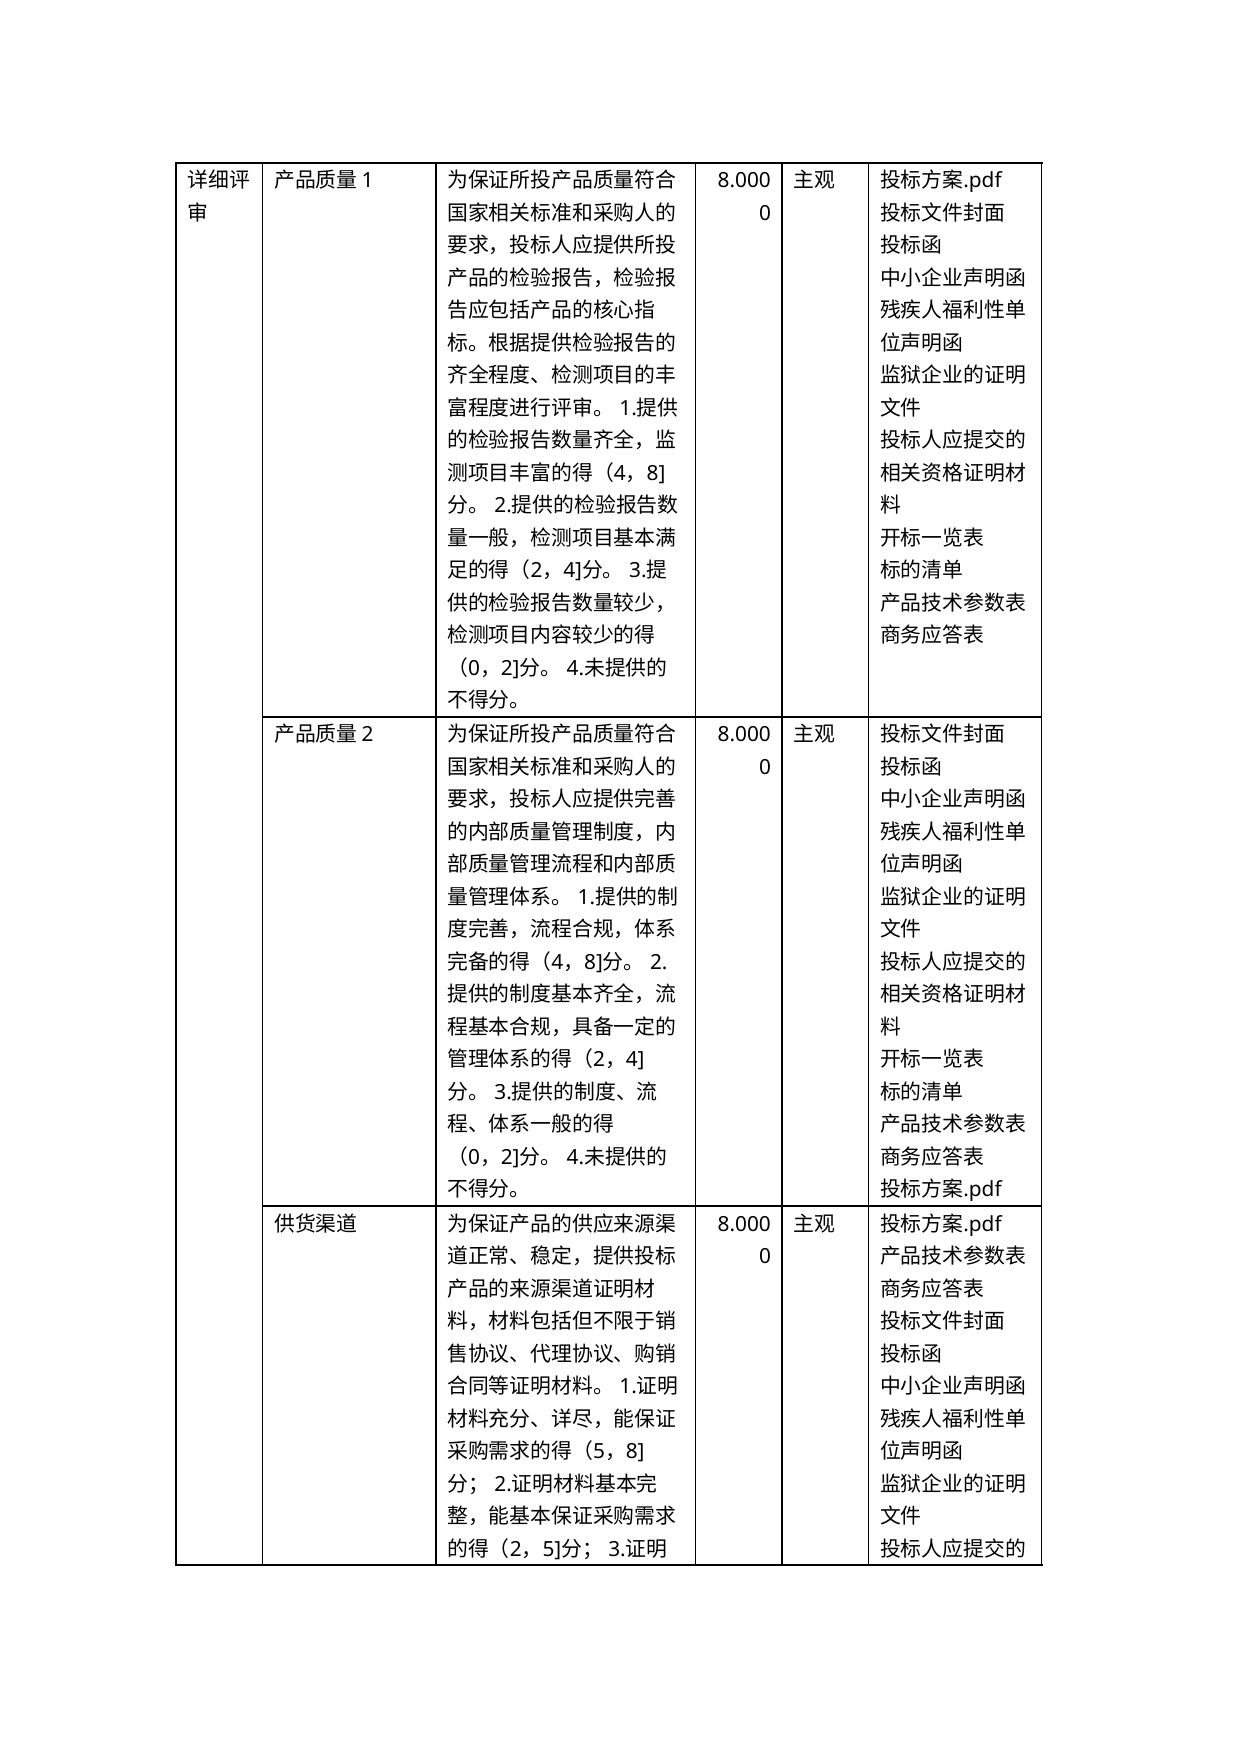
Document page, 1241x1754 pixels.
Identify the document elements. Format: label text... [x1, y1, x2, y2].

table_cell 为保证所投产品质量符合国家相关标准和采购人的要求，投标人应提供完善的内部质量管理制度，内部质量管理流程和内部质量管理体系。 1.提供的制度完善，流程合规，体系完备的得（4，8]分。 2.提供的制度基本齐全，流程基本合规，具备一定的管理体系的得（2，4]分。 3.提供的制度、流程、体系一般的得（0，2]分。 4.未提供的不得分。 [437, 718, 695, 1205]
table_cell 投标方案.pdf 投标文件封面 投标函 中小企业声明函 残疾人福利性单位声明函 监狱企业的证明文件 投标人应提交的相关资格证明材料 开标一览表 标的清单 产品技术参数表 商务应答表 [869, 164, 1041, 716]
table_cell 供货渠道 [263, 1207, 435, 1564]
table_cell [437, 1207, 695, 1564]
table_cell 8.0000 [696, 718, 781, 1205]
table_cell 产品质量1 [263, 164, 435, 716]
table_cell 主观 [783, 1207, 868, 1564]
table_cell 主观 [783, 718, 868, 1205]
table_cell 投标文件封面 投标函 中小企业声明函 残疾人福利性单位声明函 监狱企业的证明文件 投标人应提交的相关资格证明材料 开标一览表 标的清单 产品技术参数表 商务应答表 投标方案.pdf [869, 718, 1041, 1205]
table_cell 为保证所投产品质量符合国家相关标准和采购人的要求，投标人应提供所投产品的检验报告，检验报告应包括产品的核心指标。根据提供检验报告的齐全程度、检测项目的丰富程度进行评审。 1.提供的检验报告数量齐全，监测项目丰富的得（4，8]分。 2.提供的检验报告数量一般，检测项目基本满足的得（2，4]分。 3.提供的检验报告数量较少，检测项目内容较少的得（0，2]分。 4.未提供的不得分。 [437, 164, 695, 716]
table_cell 主观 [783, 164, 868, 716]
table_cell 8.0000 [696, 1207, 781, 1564]
table_cell 详细评审 [177, 164, 262, 1564]
table_cell 8.0000 [696, 164, 781, 716]
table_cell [869, 1207, 1041, 1564]
table_cell 产品质量2 [263, 718, 435, 1205]
